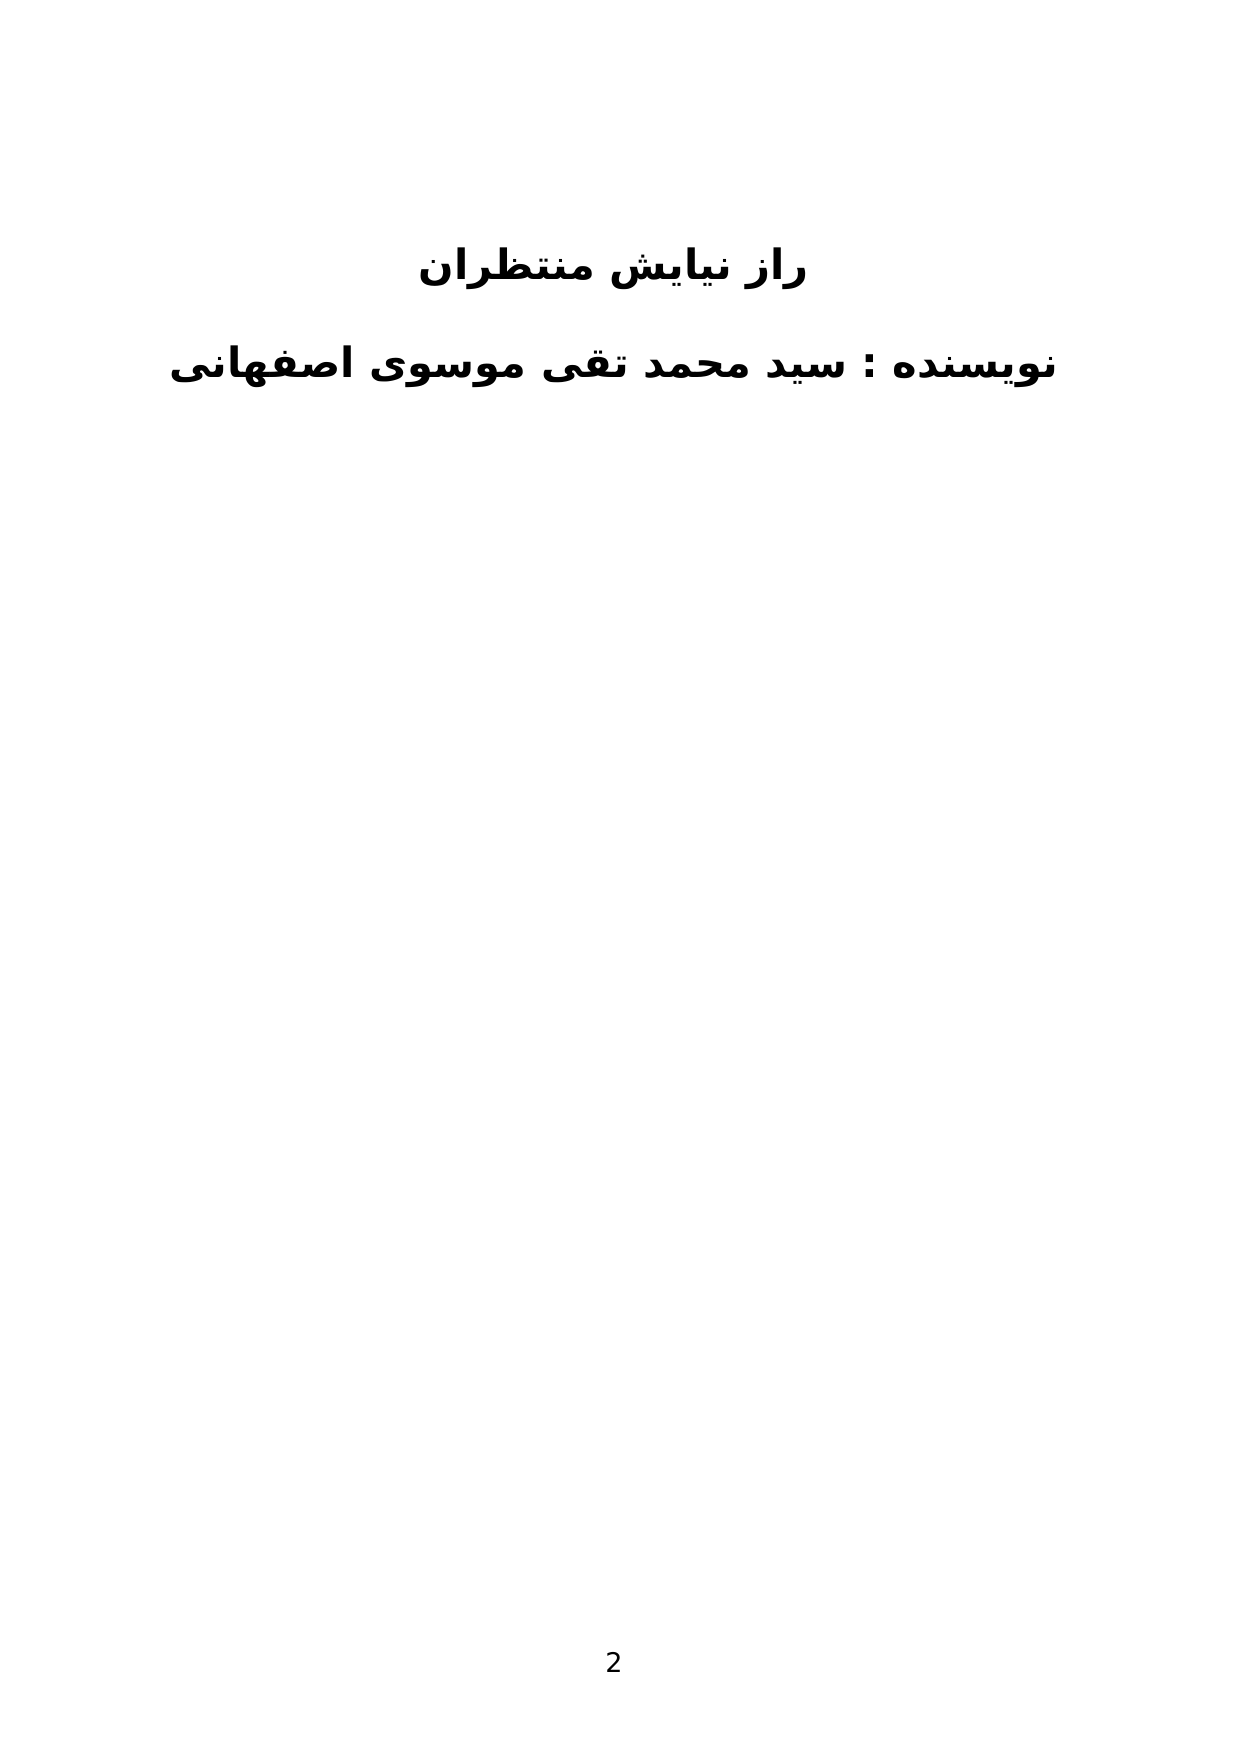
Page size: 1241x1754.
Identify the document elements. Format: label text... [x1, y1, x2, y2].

text راز نيايش منتظران [103, 241, 1125, 289]
text نويسنده : سيد محمد تقى موسوى اصفهانى [103, 339, 1125, 388]
